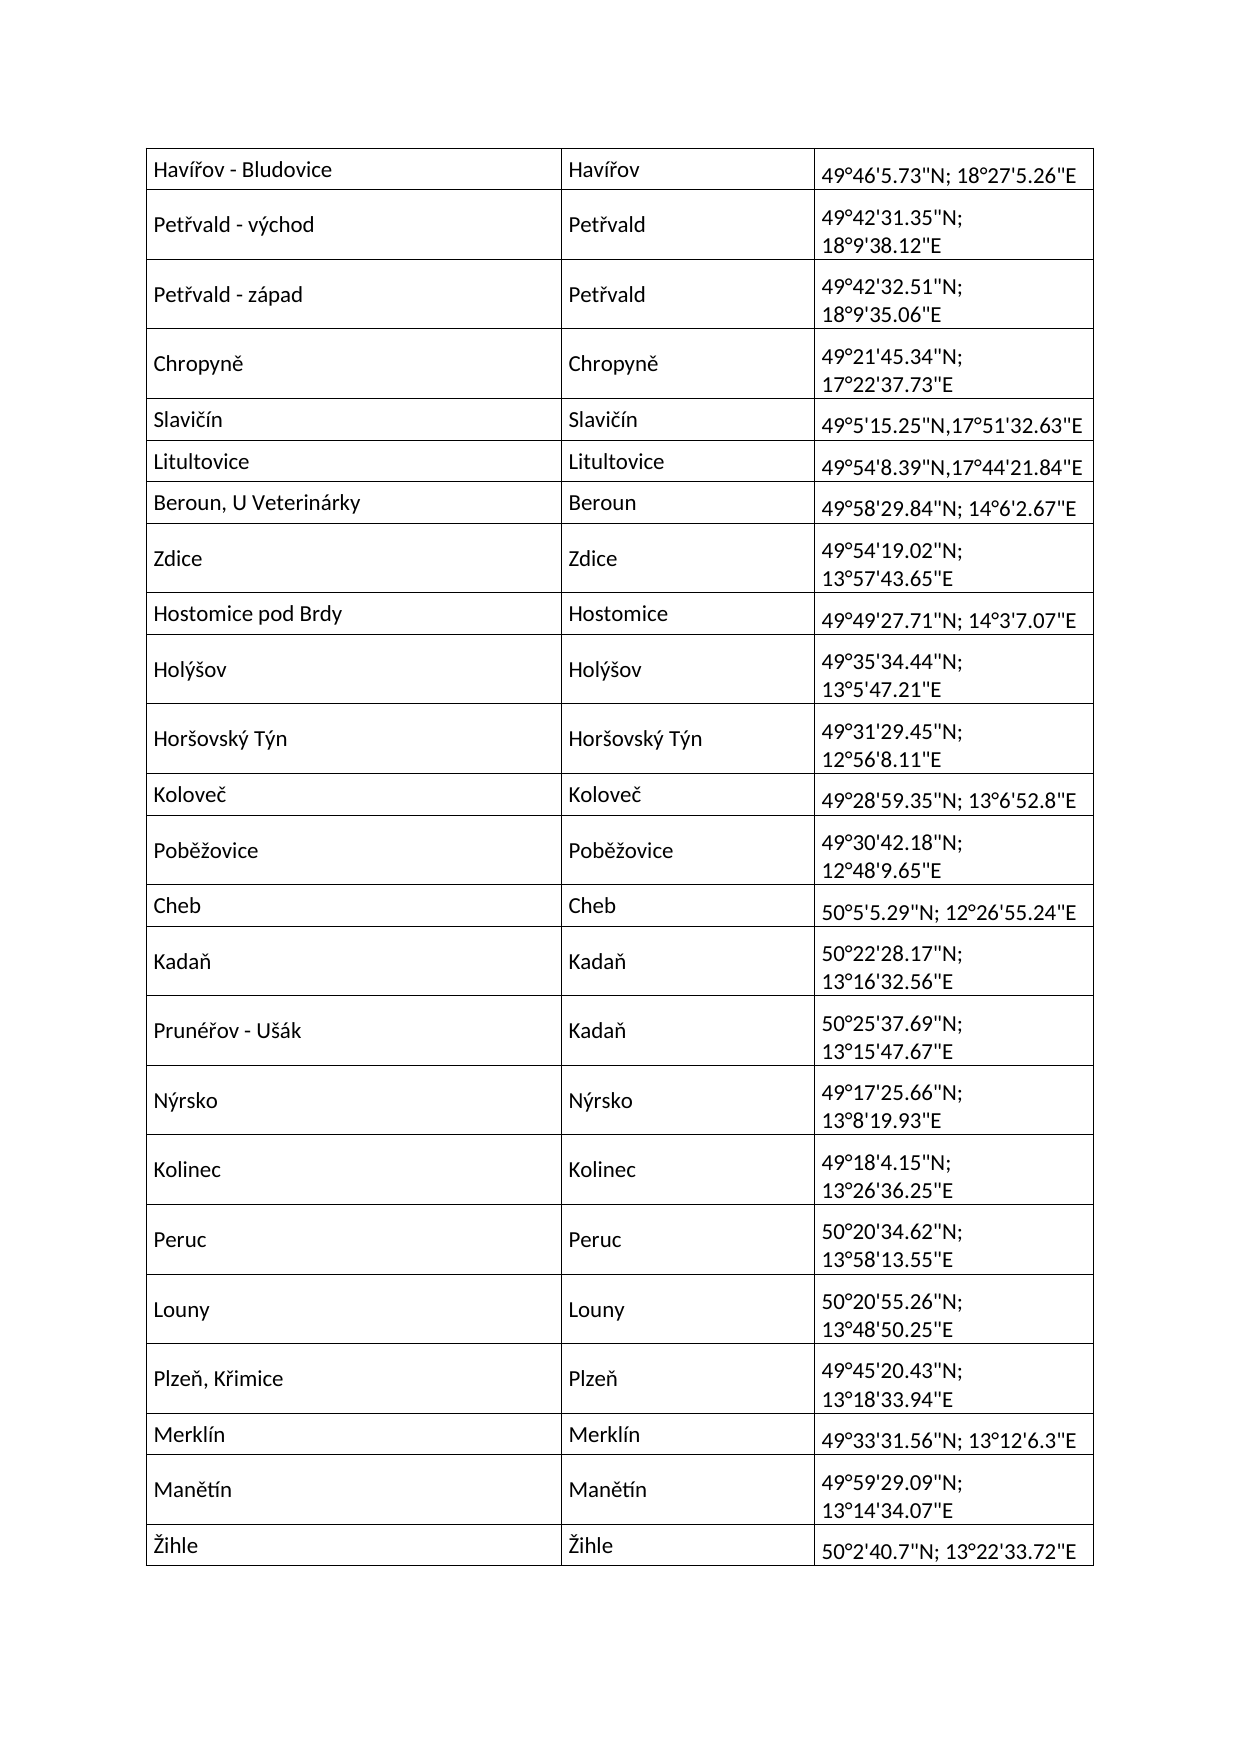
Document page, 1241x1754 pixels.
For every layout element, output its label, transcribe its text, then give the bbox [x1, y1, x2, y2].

table_cell 49°18'4.15"N; 13°26'36.25"E [815, 1135, 1093, 1204]
table_cell Koloveč [147, 774, 561, 814]
table_cell 49°21'45.34"N; 17°22'37.73"E [815, 329, 1093, 398]
table_cell 49°59'29.09"N; 13°14'34.07"E [815, 1455, 1093, 1524]
table_cell Zdice [562, 524, 814, 592]
table_cell Litultovice [562, 441, 814, 481]
table_cell Petřvald - západ [147, 260, 561, 328]
table_cell Nýrsko [562, 1066, 814, 1134]
table_cell Slavičín [562, 399, 814, 439]
table_cell 49°31'29.45"N; 12°56'8.11"E [815, 704, 1093, 773]
table_cell Havířov - Bludovice [147, 149, 561, 189]
table_cell 49°45'20.43"N; 13°18'33.94"E [815, 1344, 1093, 1413]
table_cell Plzeň, Křimice [147, 1344, 561, 1413]
table_cell Horšovský Týn [562, 704, 814, 773]
table_cell Litultovice [147, 441, 561, 481]
table_cell Kolinec [562, 1135, 814, 1204]
table_cell Havířov [562, 149, 814, 189]
table_cell Petřvald [562, 260, 814, 328]
table_cell Manětín [147, 1455, 561, 1524]
table_cell Chropyně [562, 329, 814, 398]
table_cell Poběžovice [562, 816, 814, 884]
table_cell Merklín [147, 1414, 561, 1454]
table_cell 49°17'25.66"N; 13°8'19.93"E [815, 1066, 1093, 1134]
table_cell 50°22'28.17"N; 13°16'32.56"E [815, 927, 1093, 995]
table_cell 49°35'34.44"N; 13°5'47.21"E [815, 635, 1093, 703]
table_cell Petřvald [562, 190, 814, 259]
table_cell Manětín [562, 1455, 814, 1524]
table_cell 49°54'8.39"N,17°44'21.84"E [815, 441, 1093, 481]
table_cell Peruc [562, 1205, 814, 1273]
table_cell Kadaň [147, 927, 561, 995]
table_cell Beroun, U Veterinárky [147, 482, 561, 523]
table_cell Holýšov [562, 635, 814, 703]
table_cell Zdice [147, 524, 561, 592]
table_cell Cheb [562, 885, 814, 926]
table_cell Plzeň [562, 1344, 814, 1413]
table_cell 50°25'37.69"N; 13°15'47.67"E [815, 996, 1093, 1065]
table_cell Koloveč [562, 774, 814, 814]
table_cell 49°46'5.73"N; 18°27'5.26"E [815, 149, 1093, 189]
table_cell Prunéřov - Ušák [147, 996, 561, 1065]
table_cell Holýšov [147, 635, 561, 703]
table_cell Poběžovice [147, 816, 561, 884]
table_cell Hostomice pod Brdy [147, 593, 561, 634]
table_cell 49°54'19.02"N; 13°57'43.65"E [815, 524, 1093, 592]
table_cell 49°5'15.25"N,17°51'32.63"E [815, 399, 1093, 439]
table_cell 49°42'32.51"N; 18°9'35.06"E [815, 260, 1093, 328]
table_cell Kolinec [147, 1135, 561, 1204]
table_cell Cheb [147, 885, 561, 926]
table_cell Žihle [147, 1525, 561, 1565]
table_cell 49°42'31.35"N; 18°9'38.12"E [815, 190, 1093, 259]
table_cell Horšovský Týn [147, 704, 561, 773]
table_cell Kadaň [562, 927, 814, 995]
table_cell Petřvald - východ [147, 190, 561, 259]
table_cell Žihle [562, 1525, 814, 1565]
table_cell 50°20'55.26"N; 13°48'50.25"E [815, 1275, 1093, 1343]
table_cell 50°2'40.7"N; 13°22'33.72"E [815, 1525, 1093, 1565]
table_cell Kadaň [562, 996, 814, 1065]
table_cell 49°30'42.18"N; 12°48'9.65"E [815, 816, 1093, 884]
table_cell Hostomice [562, 593, 814, 634]
table_cell 49°49'27.71"N; 14°3'7.07"E [815, 593, 1093, 634]
table_cell Peruc [147, 1205, 561, 1273]
table_cell 50°20'34.62"N; 13°58'13.55"E [815, 1205, 1093, 1273]
table_cell Louny [562, 1275, 814, 1343]
table_cell 50°5'5.29"N; 12°26'55.24"E [815, 885, 1093, 926]
table_cell Beroun [562, 482, 814, 523]
table_cell 49°58'29.84"N; 14°6'2.67"E [815, 482, 1093, 523]
table_cell 49°28'59.35"N; 13°6'52.8"E [815, 774, 1093, 814]
table_cell Slavičín [147, 399, 561, 439]
table_cell Merklín [562, 1414, 814, 1454]
table_cell Chropyně [147, 329, 561, 398]
table_cell 49°33'31.56"N; 13°12'6.3"E [815, 1414, 1093, 1454]
table_cell Nýrsko [147, 1066, 561, 1134]
table_cell Louny [147, 1275, 561, 1343]
